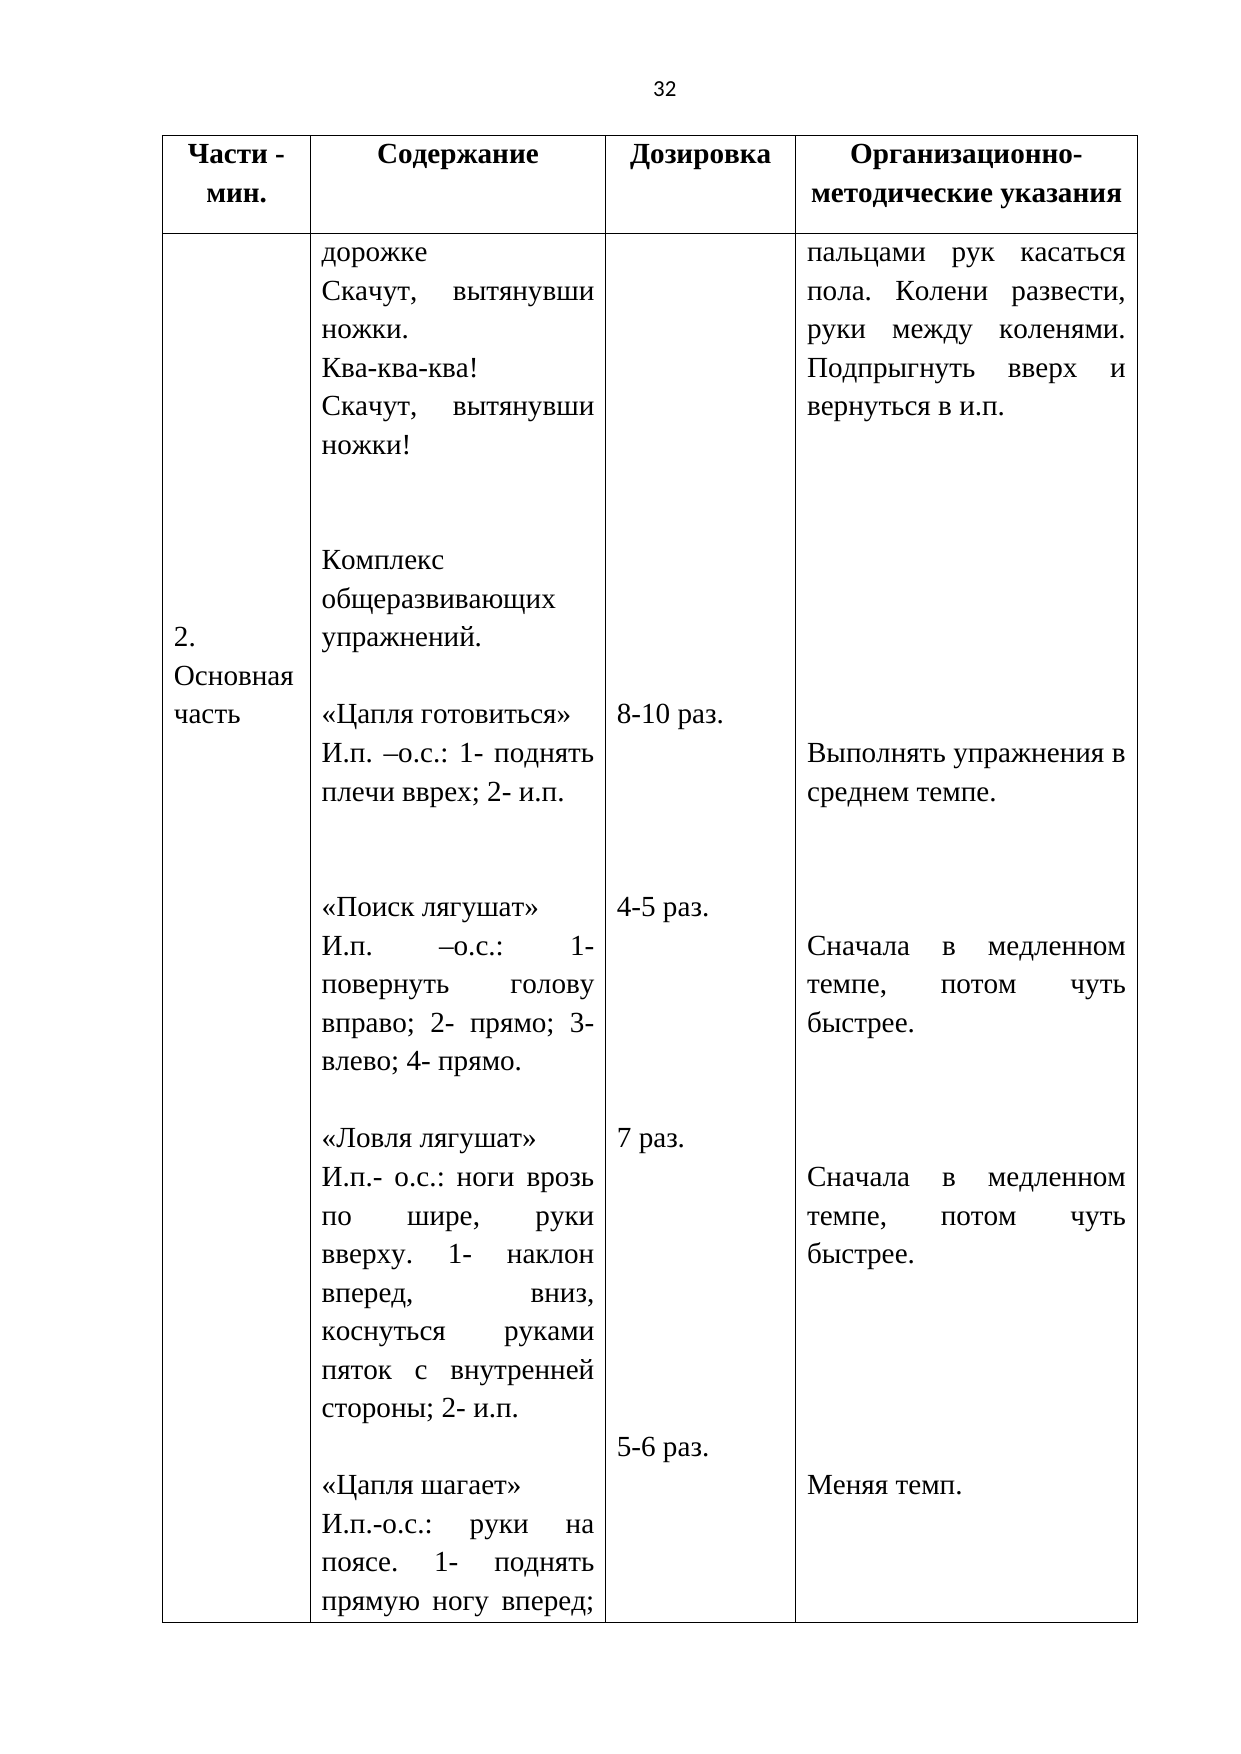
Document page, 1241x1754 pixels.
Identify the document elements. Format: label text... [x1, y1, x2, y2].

table_header Дозировка [606, 136, 795, 233]
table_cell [163, 234, 310, 1622]
table_header Содержание [311, 136, 605, 233]
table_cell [606, 234, 795, 1622]
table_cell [311, 234, 605, 1622]
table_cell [796, 234, 1137, 1622]
table_header Части -мин. [163, 136, 310, 233]
table_header Организационно-методические указания [796, 136, 1137, 233]
